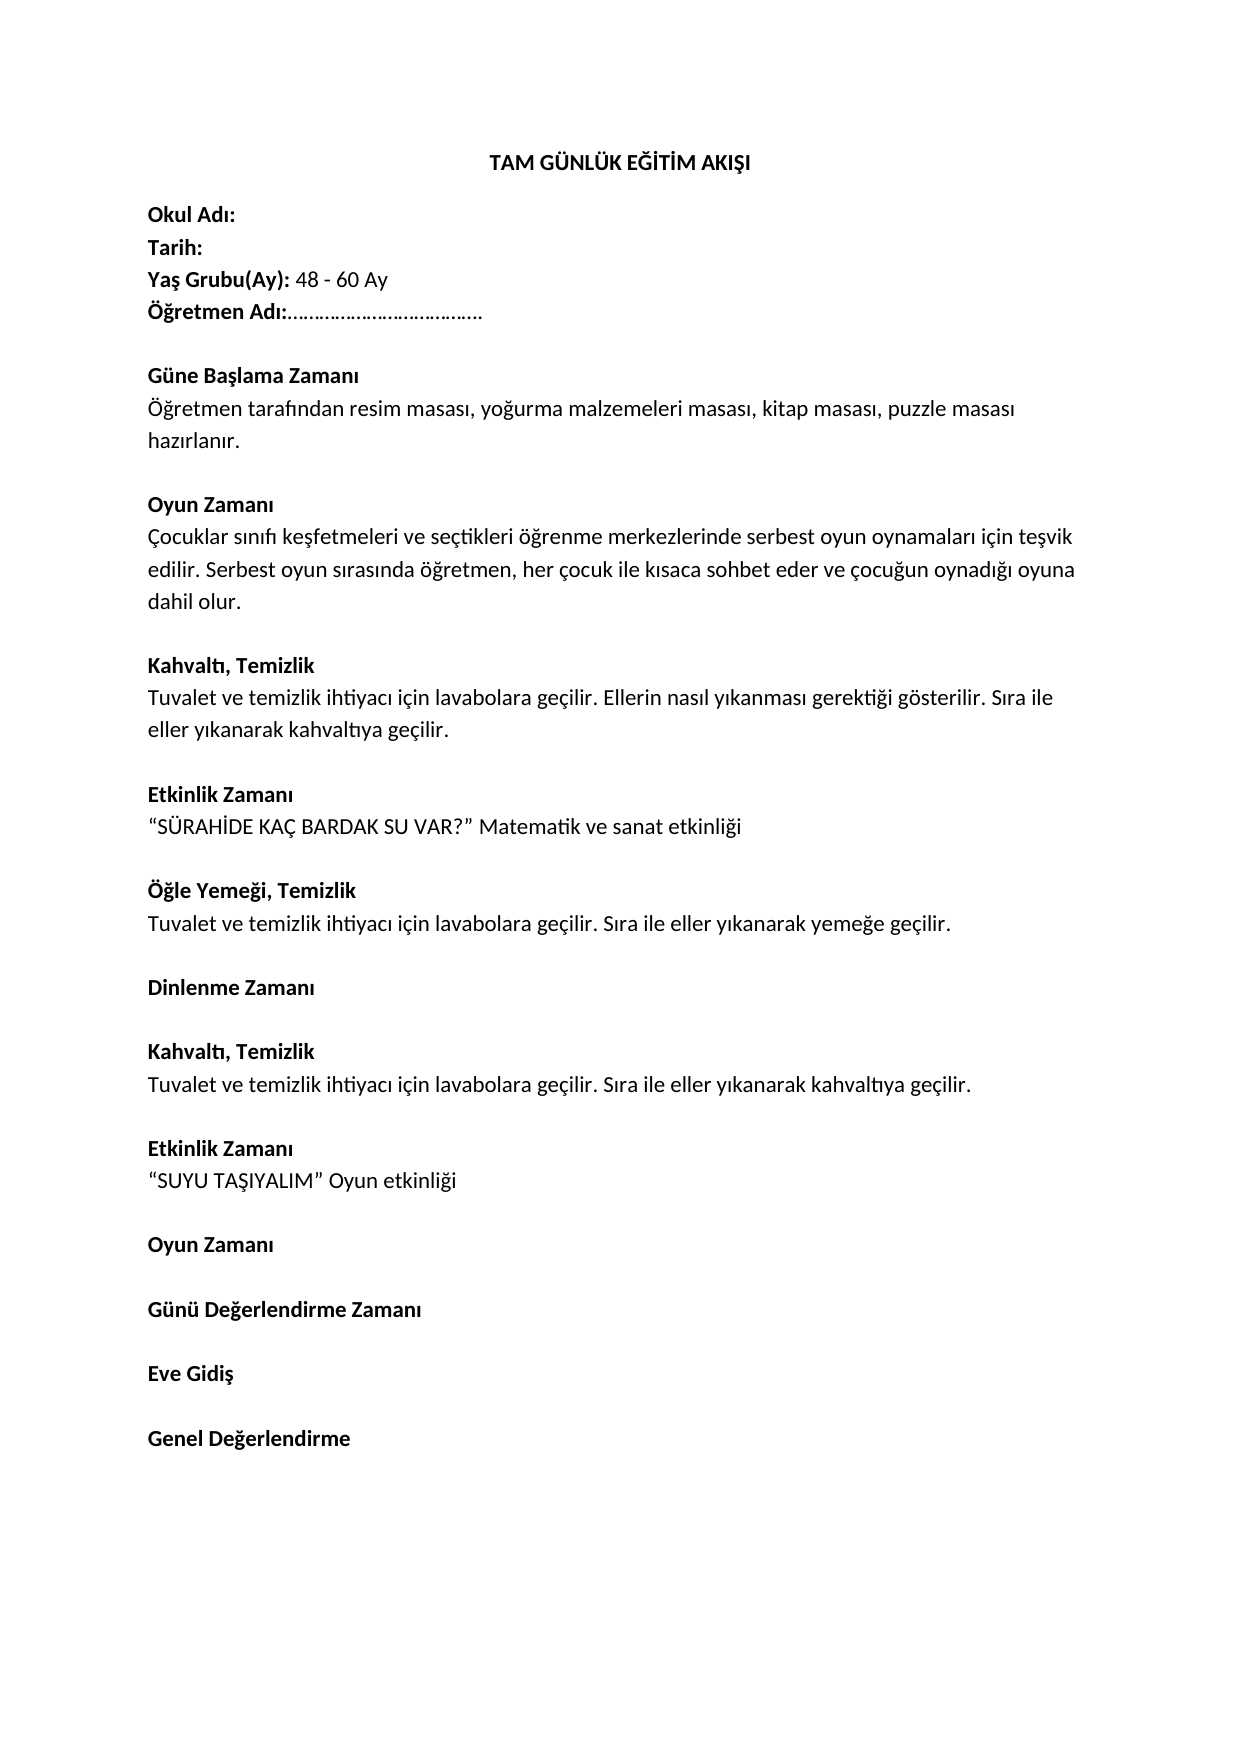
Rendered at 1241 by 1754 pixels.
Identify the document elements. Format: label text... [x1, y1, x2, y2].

text Öğle Yemeği, Temizlik [148, 877, 1093, 904]
text Öğretmen tarafından resim masası, yoğurma malzemeleri masası, kitap masası, puzzle masası hazırlanır. [148, 394, 1093, 454]
text Okul Adı: [148, 201, 1093, 229]
text Öğretmen Adı:………………………………. [148, 297, 1093, 325]
text Tuvalet ve temizlik ihtiyacı için lavabolara geçilir. Sıra ile eller yıkanarak kahvaltıya geçilir. [148, 1070, 1093, 1098]
text Eve Gidiş [148, 1359, 1093, 1387]
text Kahvaltı, Temizlik [148, 1037, 1093, 1066]
text “SÜRAHİDE KAÇ BARDAK SU VAR?” Matematik ve sanat etkinliği [148, 812, 1093, 840]
text Çocuklar sınıfı keşfetmeleri ve seçtikleri öğrenme merkezlerinde serbest oyun oynamaları için teşvik edilir. Serbest oyun sırasında öğretmen, her çocuk ile kısaca sohbet eder ve çocuğun oynadığı oyuna dahil olur. [148, 522, 1093, 615]
text Günü Değerlendirme Zamanı [148, 1295, 1093, 1323]
text Tarih: [148, 233, 1093, 261]
text Etkinlik Zamanı [148, 780, 1093, 808]
text “SUYU TAŞIYALIM” Oyun etkinliği [148, 1166, 1093, 1194]
text Kahvaltı, Temizlik [148, 651, 1093, 679]
text Tuvalet ve temizlik ihtiyacı için lavabolara geçilir. Sıra ile eller yıkanarak yemeğe geçilir. [148, 909, 1093, 937]
text Oyun Zamanı [148, 1231, 1093, 1259]
text Dinlenme Zamanı [148, 973, 1093, 1001]
text Etkinlik Zamanı [148, 1134, 1093, 1162]
text Güne Başlama Zamanı [148, 362, 1093, 389]
text TAM GÜNLÜK EĞİTİM AKIŞI [148, 148, 1093, 176]
text Yaş Grubu(Ay): 48 - 60 Ay [148, 265, 1093, 293]
text Oyun Zamanı [148, 490, 1093, 518]
text Tuvalet ve temizlik ihtiyacı için lavabolara geçilir. Ellerin nasıl yıkanması gerektiği gösterilir. Sıra ile eller yıkanarak kahvaltıya geçilir. [148, 683, 1093, 744]
text Genel Değerlendirme [148, 1424, 1093, 1452]
